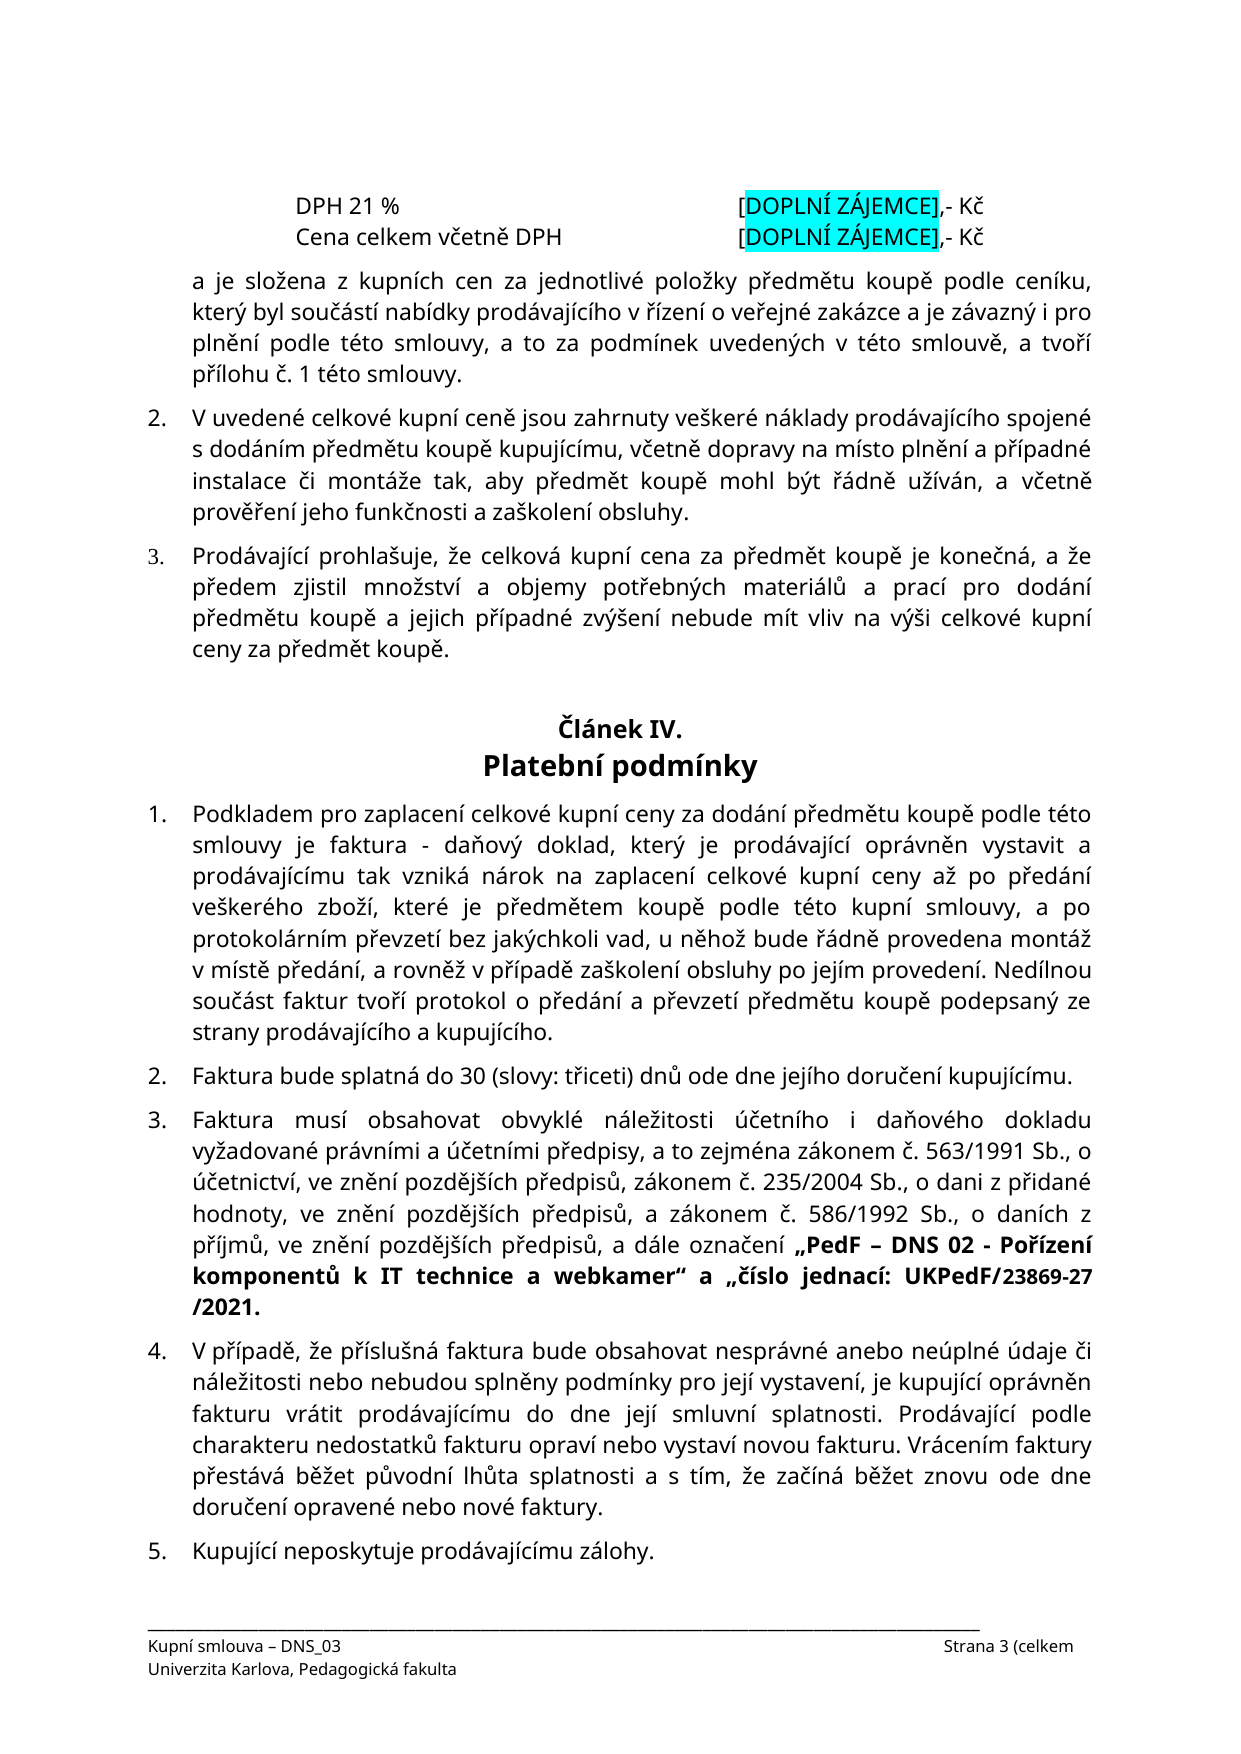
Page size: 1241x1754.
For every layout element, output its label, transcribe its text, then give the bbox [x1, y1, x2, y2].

list V případě, že příslušná faktura bude obsahovat nesprávné anebo neúplné údaje či náležitosti nebo nebudou splněny podmínky pro její vystavení, je kupující oprávněn fakturu vrátit prodávajícímu do dne její smluvní splatnosti. Prodávající podle charakteru nedostatků fakturu opraví nebo vystaví novou fakturu. Vrácením faktury přestává běžet původní lhůta splatnosti a s tím, že začíná běžet znovu ode dne doručení opravené nebo nové faktury. [148, 1335, 1093, 1522]
list Cena celkem včetně DPH [DOPLNÍ ZÁJEMCE],- Kč [939, 221, 1093, 252]
list a je složena z kupních cen za jednotlivé položky předmětu koupě podle ceníku, který byl součástí nabídky prodávajícího v řízení o veřejné zakázce a je závazný i pro plnění podle této smlouvy, a to za podmínek uvedených v této smlouvě, a tvoří přílohu č. 1 této smlouvy. [192, 265, 1093, 390]
text Platební podmínky [148, 745, 1093, 785]
list Kupující neposkytuje prodávajícímu zálohy. [148, 1535, 1093, 1566]
list Podkladem pro zaplacení celkové kupní ceny za dodání předmětu koupě podle této smlouvy je faktura - daňový doklad, který je prodávající oprávněn vystavit a prodávajícímu tak vzniká nárok na zaplacení celkové kupní ceny až po předání veškerého zboží, které je předmětem koupě podle této kupní smlouvy, a po protokolárním převzetí bez jakýchkoli vad, u něhož bude řádně provedena montáž v místě předání, a rovněž v případě zaškolení obsluhy po jejím provedení. Nedílnou součást faktur tvoří protokol o předání a převzetí předmětu koupě podepsaný ze strany prodávajícího a kupujícího. [148, 797, 1093, 1047]
list V uvedené celkové kupní ceně jsou zahrnuty veškeré náklady prodávajícího spojené s dodáním předmětu koupě kupujícímu, včetně dopravy na místo plnění a případné instalace či montáže tak, aby předmět koupě mohl být řádně užíván, a včetně prověření jeho funkčnosti a zaškolení obsluhy. [147, 402, 1093, 527]
list Prodávající prohlašuje, že celková kupní cena za předmět koupě je konečná, a že předem zjistil množství a objemy potřebných materiálů a prací pro dodání předmětu koupě a jejich případné zvýšení nebude mít vliv na výši celkové kupní ceny za předmět koupě. [147, 540, 1093, 665]
list DPH 21 % [DOPLNÍ ZÁJEMCE],- Kč [939, 190, 1093, 221]
text Článek IV. [148, 711, 1093, 745]
list DPH 21 % [DOPLNÍ ZÁJEMCE],- Kč [236, 190, 745, 221]
list Faktura bude splatná do 30 (slovy: třiceti) dnů ode dne jejího doručení kupujícímu. [148, 1060, 1093, 1091]
list Faktura musí obsahovat obvyklé náležitosti účetního i daňového dokladu vyžadované právními a účetními předpisy, a to zejména zákonem č. 563/1991 Sb., o účetnictví, ve znění pozdějších předpisů, zákonem č. 235/2004 Sb., o dani z přidané hodnoty, ve znění pozdějších předpisů, a zákonem č. 586/1992 Sb., o daních z příjmů, ve znění pozdějších předpisů, a dále označení „PedF – DNS 02 - Pořízení komponentů k IT technice a webkamer“ a „číslo jednací: UKPedF/23869-27 /2021. [148, 1104, 1093, 1322]
list Cena celkem včetně DPH [DOPLNÍ ZÁJEMCE],- Kč [266, 221, 745, 252]
